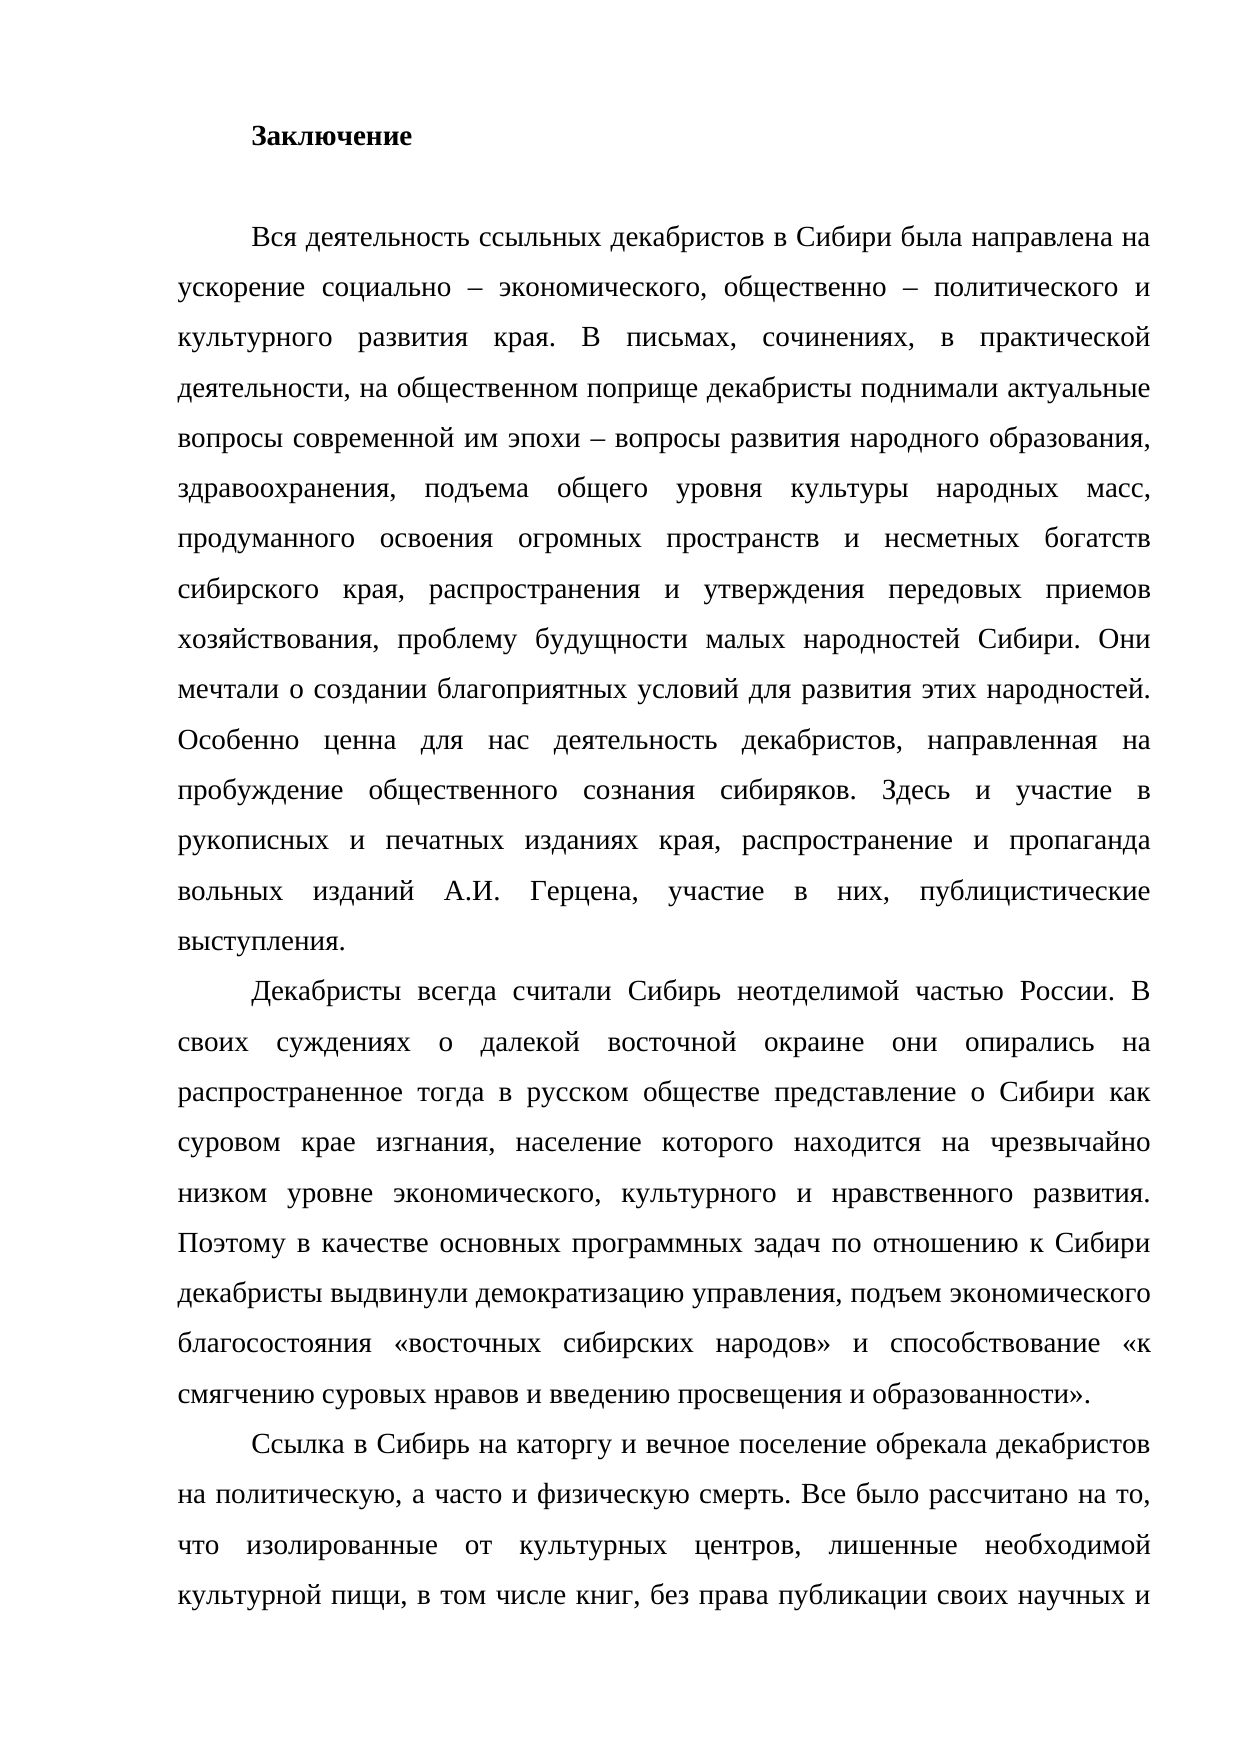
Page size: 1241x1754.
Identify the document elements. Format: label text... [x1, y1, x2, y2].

text Вся деятельность ссыльных декабристов в Сибири была направлена на ускорение социально – экономического, общественно – политического и культурного развития края. В письмах, сочинениях, в практической деятельности, на общественном поприще декабристы поднимали актуальные вопросы современной им эпохи – вопросы развития народного образования, здравоохранения, подъема общего уровня культуры народных масс, продуманного освоения огромных пространств и несметных богатств сибирского края, распространения и утверждения передовых приемов хозяйствования, проблему будущности малых народностей Сибири. Они мечтали о создании благоприятных условий для развития этих народностей. Особенно ценна для нас деятельность декабристов, направленная на пробуждение общественного сознания сибиряков. Здесь и участие в рукописных и печатных изданиях края, распространение и пропаганда вольных изданий А.И. Герцена, участие в них, публицистические выступления. [177, 219, 1152, 957]
text Декабристы всегда считали Сибирь неотделимой частью России. В своих суждениях о далекой восточной окраине они опирались на распространенное тогда в русском обществе представление о Сибири как суровом крае изгнания, население которого находится на чрезвычайно низком уровне экономического, культурного и нравственного развития. Поэтому в качестве основных программных задач по отношению к Сибири декабристы выдвинули демократизацию управления, подъем экономического благосостояния «восточных сибирских народов» и способствование «к смягчению суровых нравов и введению просвещения и образованности». [177, 973, 1152, 1409]
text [177, 1426, 1152, 1611]
text Заключение [177, 118, 1152, 152]
